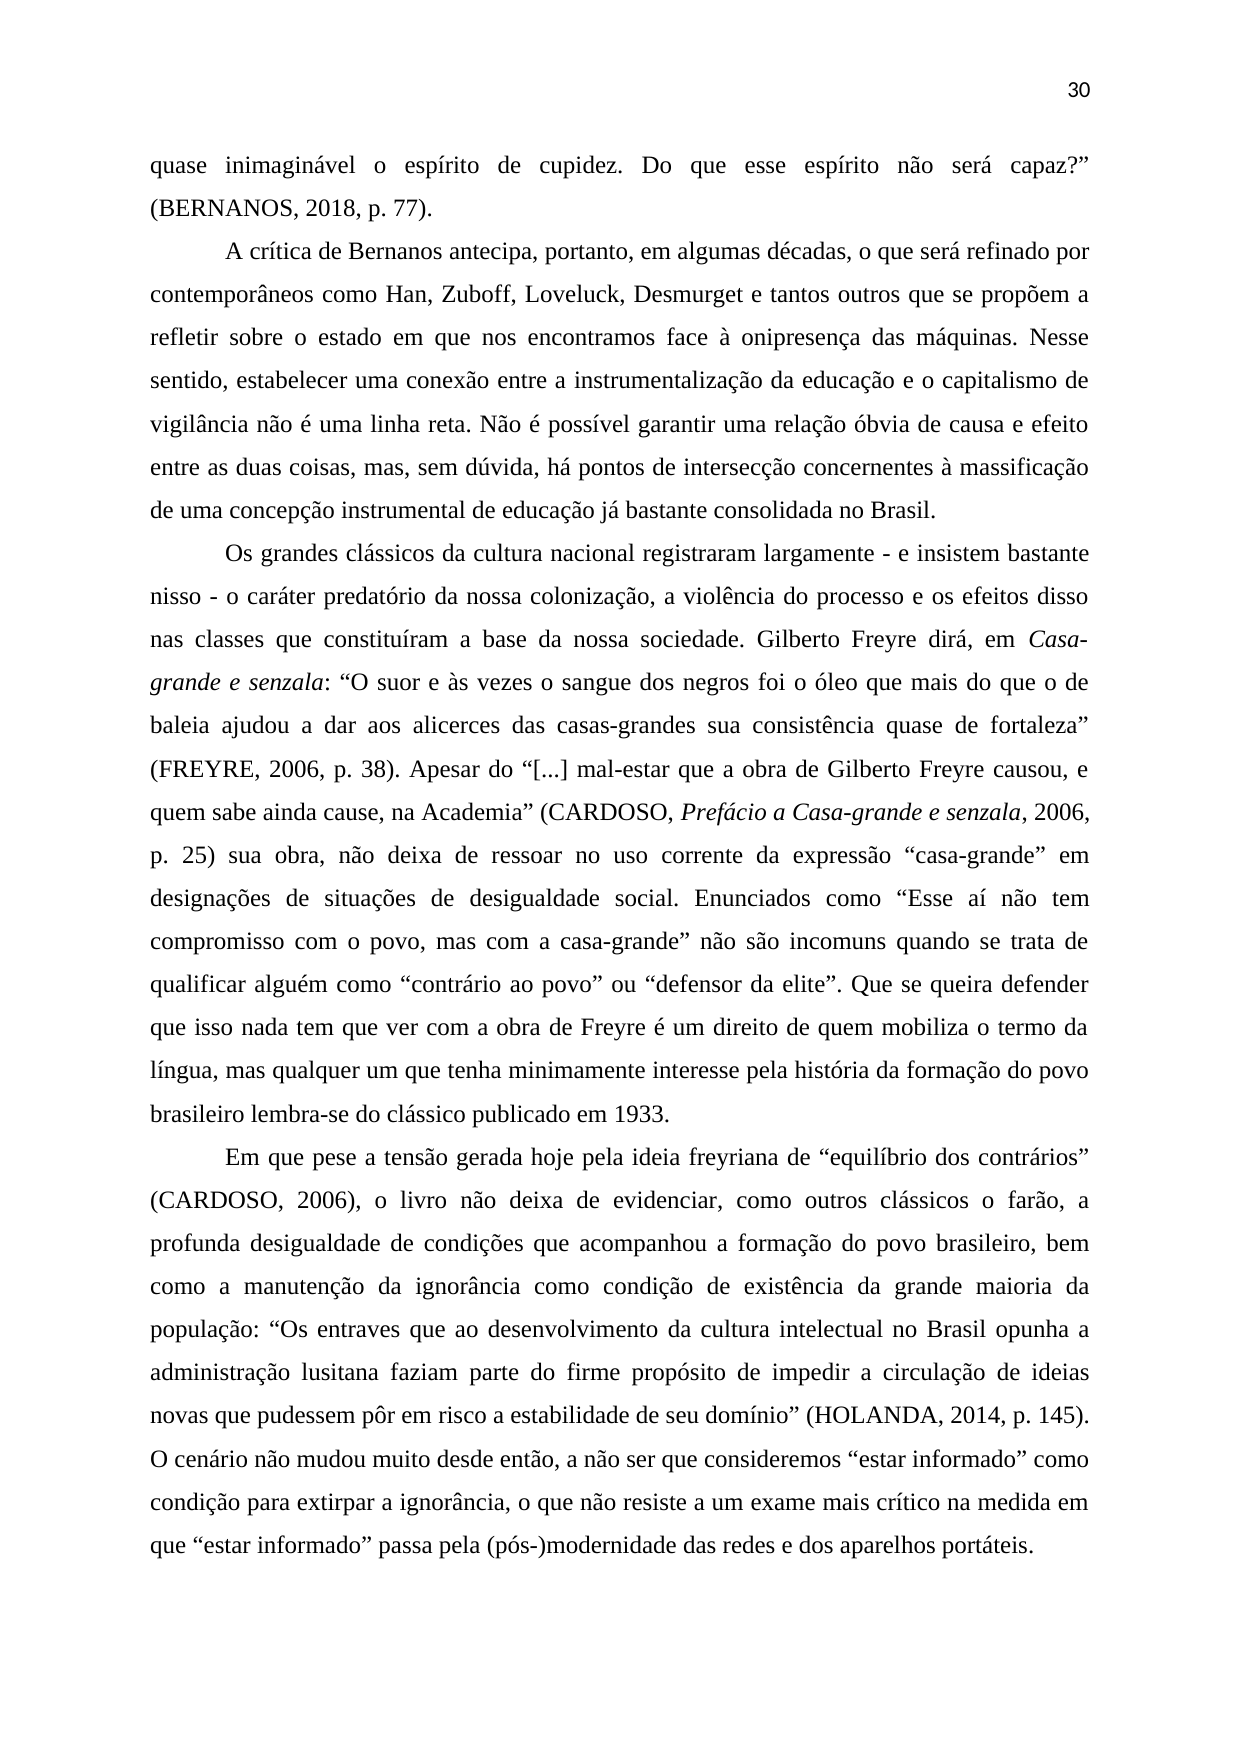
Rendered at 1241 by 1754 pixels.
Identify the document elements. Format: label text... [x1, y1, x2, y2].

text A crítica de Bernanos antecipa, portanto, em algumas décadas, o que será refinado por contemporâneos como Han, Zuboff, Loveluck, Desmurget e tantos outros que se propõem a refletir sobre o estado em que nos encontramos face à onipresença das máquinas. Nesse sentido, estabelecer uma conexão entre a instrumentalização da educação e o capitalismo de vigilância não é uma linha reta. Não é possível garantir uma relação óbvia de causa e efeito entre as duas coisas, mas, sem dúvida, há pontos de intersecção concernentes à massificação de uma concepção instrumental de educação já bastante consolidada no Brasil. [150, 236, 1090, 524]
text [150, 150, 1090, 222]
text Os grandes clássicos da cultura nacional registraram largamente - e insistem bastante nisso - o caráter predatório da nossa colonização, a violência do processo e os efeitos disso nas classes que constituíram a base da nossa sociedade. Gilberto Freyre dirá, em Casa-grande e senzala: “O suor e às vezes o sangue dos negros foi o óleo que mais do que o de baleia ajudou a dar aos alicerces das casas-grandes sua consistência quase de fortaleza” (FREYRE, 2006, p. 38). Apesar do “[...] mal-estar que a obra de Gilberto Freyre causou, e quem sabe ainda cause, na Academia” (CARDOSO, Prefácio a Casa-grande e senzala, 2006, p. 25) sua obra, não deixa de ressoar no uso corrente da expressão “casa-grande” em designações de situações de desigualdade social. Enunciados como “Esse aí não tem compromisso com o povo, mas com a casa-grande” não são incomuns quando se trata de qualificar alguém como “contrário ao povo” ou “defensor da elite”. Que se queira defender que isso nada tem que ver com a obra de Freyre é um direito de quem mobiliza o termo da língua, mas qualquer um que tenha minimamente interesse pela história da formação do povo brasileiro lembra-se do clássico publicado em 1933. [150, 538, 1090, 1127]
text Em que pese a tensão gerada hoje pela ideia freyriana de “equilíbrio dos contrários” (CARDOSO, 2006), o livro não deixa de evidenciar, como outros clássicos o farão, a profunda desigualdade de condições que acompanhou a formação do povo brasileiro, bem como a manutenção da ignorância como condição de existência da grande maioria da população: “Os entraves que ao desenvolvimento da cultura intelectual no Brasil opunha a administração lusitana faziam parte do firme propósito de impedir a circulação de ideias novas que pudessem pôr em risco a estabilidade de seu domínio” (HOLANDA, 2014, p. 145). O cenário não mudou muito desde então, a não ser que consideremos “estar informado” como condição para extirpar a ignorância, o que não resiste a um exame mais crítico na medida em que “estar informado” passa pela (pós-)modernidade das redes e dos aparelhos portáteis. [150, 1142, 1090, 1559]
